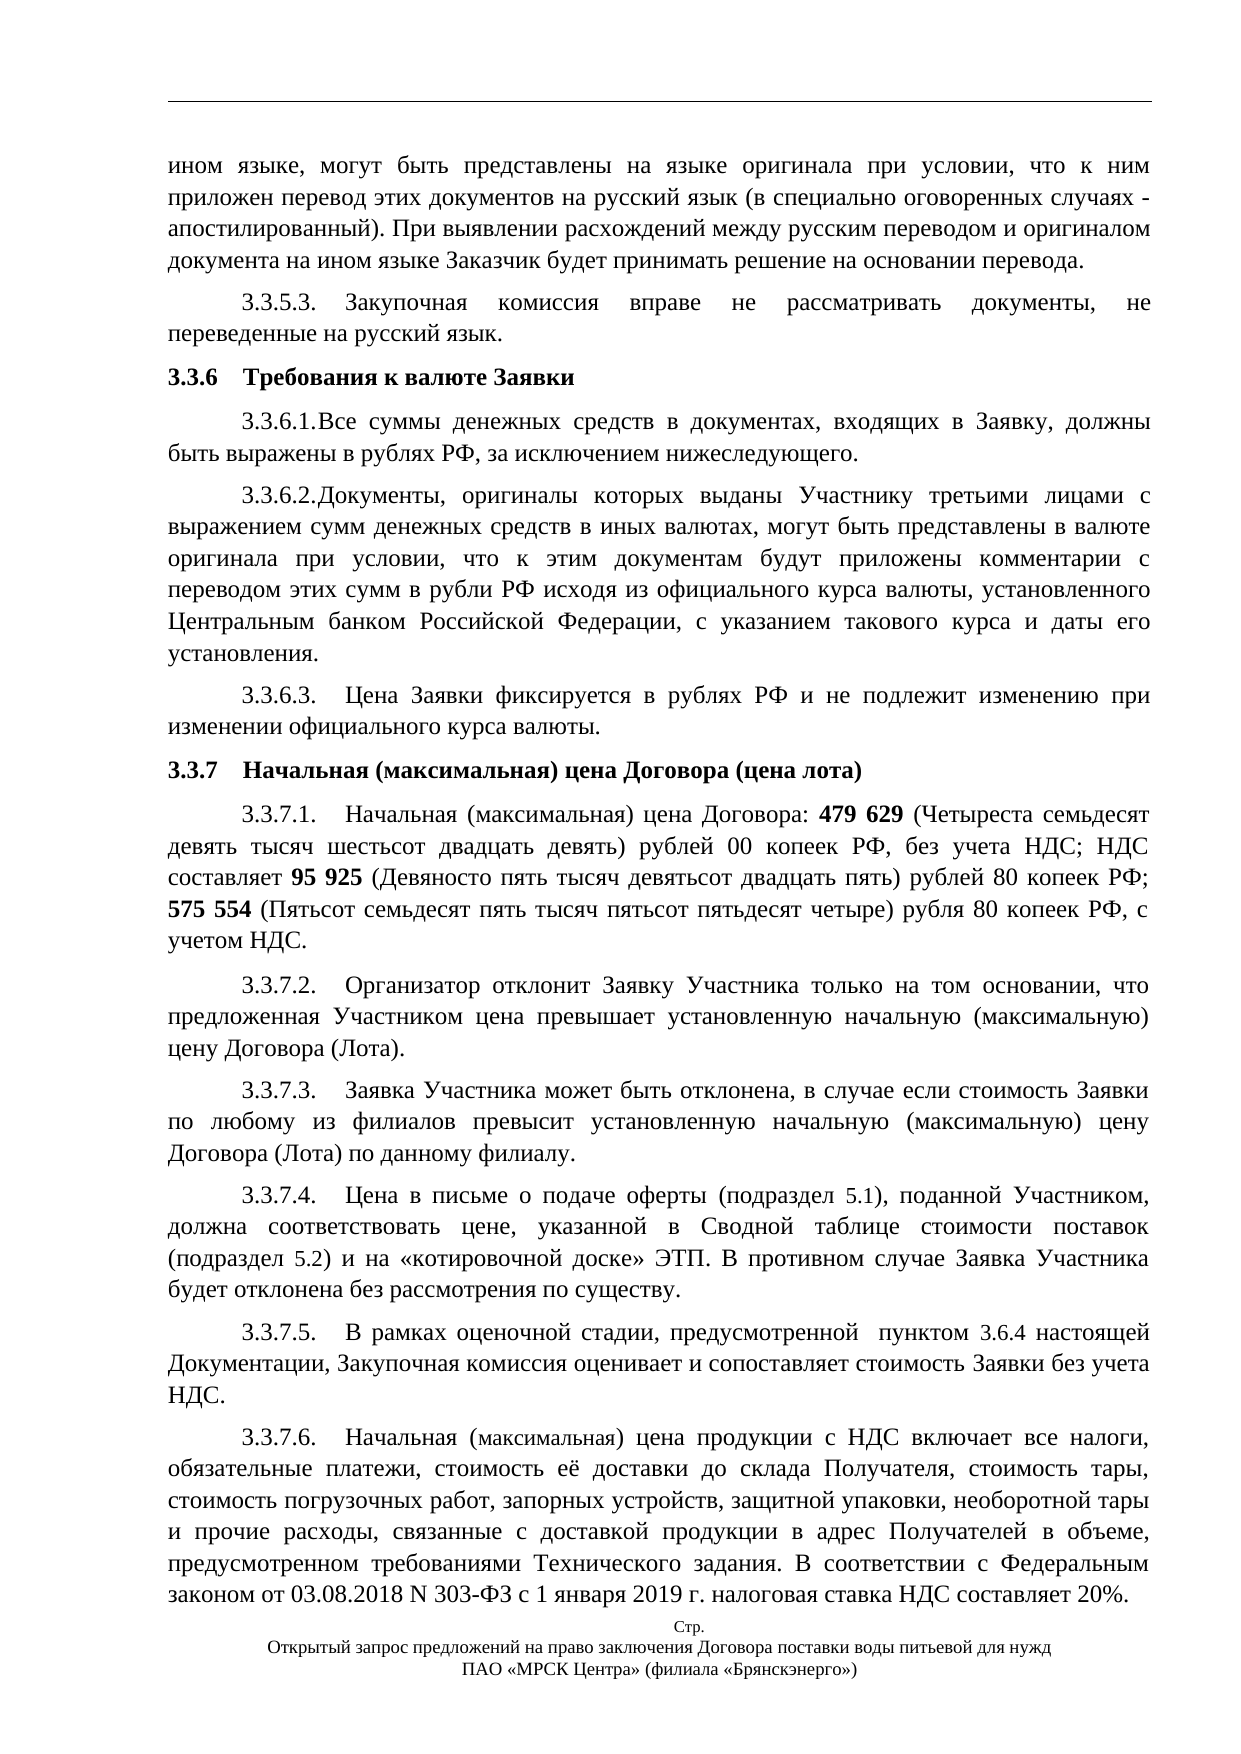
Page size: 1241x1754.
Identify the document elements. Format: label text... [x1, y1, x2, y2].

list Заявка Участника может быть отклонена, в случае если стоимость Заявки по любому из филиалов превысит установленную начальную (максимальную) цену Договора (Лота) по данному филиалу. [168, 1075, 1150, 1167]
list Закупочная комиссия вправе не рассматривать документы, не переведенные на русский язык. [168, 287, 1152, 347]
list В рамках оценочной стадии, предусмотренной пунктом 3.6.4 настоящей Документации, Закупочная комиссия оценивает и сопоставляет стоимость Заявки без учета НДС. [168, 1317, 1150, 1408]
list Начальная (максимальная) цена продукции с НДС включает все налоги, обязательные платежи, стоимость её доставки до склада Получателя, стоимость тары, стоимость погрузочных работ, запорных устройств, защитной упаковки, необоротной тары и прочие расходы, связанные с доставкой продукции в адрес Получателей в объеме, предусмотренном требованиями Технического задания. В соответствии с Федеральным законом от 03.08.2018 N 303-ФЗ с 1 января 2019 г. налоговая ставка НДС составляет 20%. [168, 1422, 1150, 1608]
list Документы, оригиналы которых выданы Участнику третьими лицами с выражением сумм денежных средств в иных валютах, могут быть представлены в валюте оригинала при условии, что к этим документам будут приложены комментарии с переводом этих сумм в рубли РФ исходя из официального курса валюты, установленного Центральным банком Российской Федерации, с указанием такового курса и даты его установления. [168, 480, 1152, 666]
subtitle Начальная (максимальная) цена Договора (цена лота) [168, 755, 1152, 784]
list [168, 150, 1152, 273]
list Цена в письме о подаче оферты (подраздел 5.1), поданной Участником, должна соответствовать цене, указанной в Сводной таблице стоимости поставок (подраздел 5.2) и на «котировочной доске» ЭТП. В противном случае Заявка Участника будет отклонена без рассмотрения по существу. [168, 1180, 1150, 1303]
list Цена Заявки фиксируется в рублях РФ и не подлежит изменению при изменении официального курса валюты. [168, 680, 1152, 740]
list Организатор отклонит Заявку Участника только на том основании, что предложенная Участником цена превышает установленную начальную (максимальную) цену Договора (Лота). [168, 970, 1150, 1062]
subtitle Требования к валюте Заявки [168, 362, 1152, 391]
list Все суммы денежных средств в документах, входящих в Заявку, должны быть выражены в рублях РФ, за исключением нижеследующего. [168, 406, 1152, 467]
list Начальная (максимальная) цена Договора: 479 629 (Четыреста семьдесят девять тысяч шестьсот двадцать девять) рублей 00 копеек РФ, без учета НДС; НДС составляет 95 925 (Девяносто пять тысяч девятьсот двадцать пять) рублей 80 копеек РФ; 575 554 (Пятьсот семьдесят пять тысяч пятьсот пятьдесят четыре) рубля 80 копеек РФ, с учетом НДС. [168, 799, 1150, 954]
